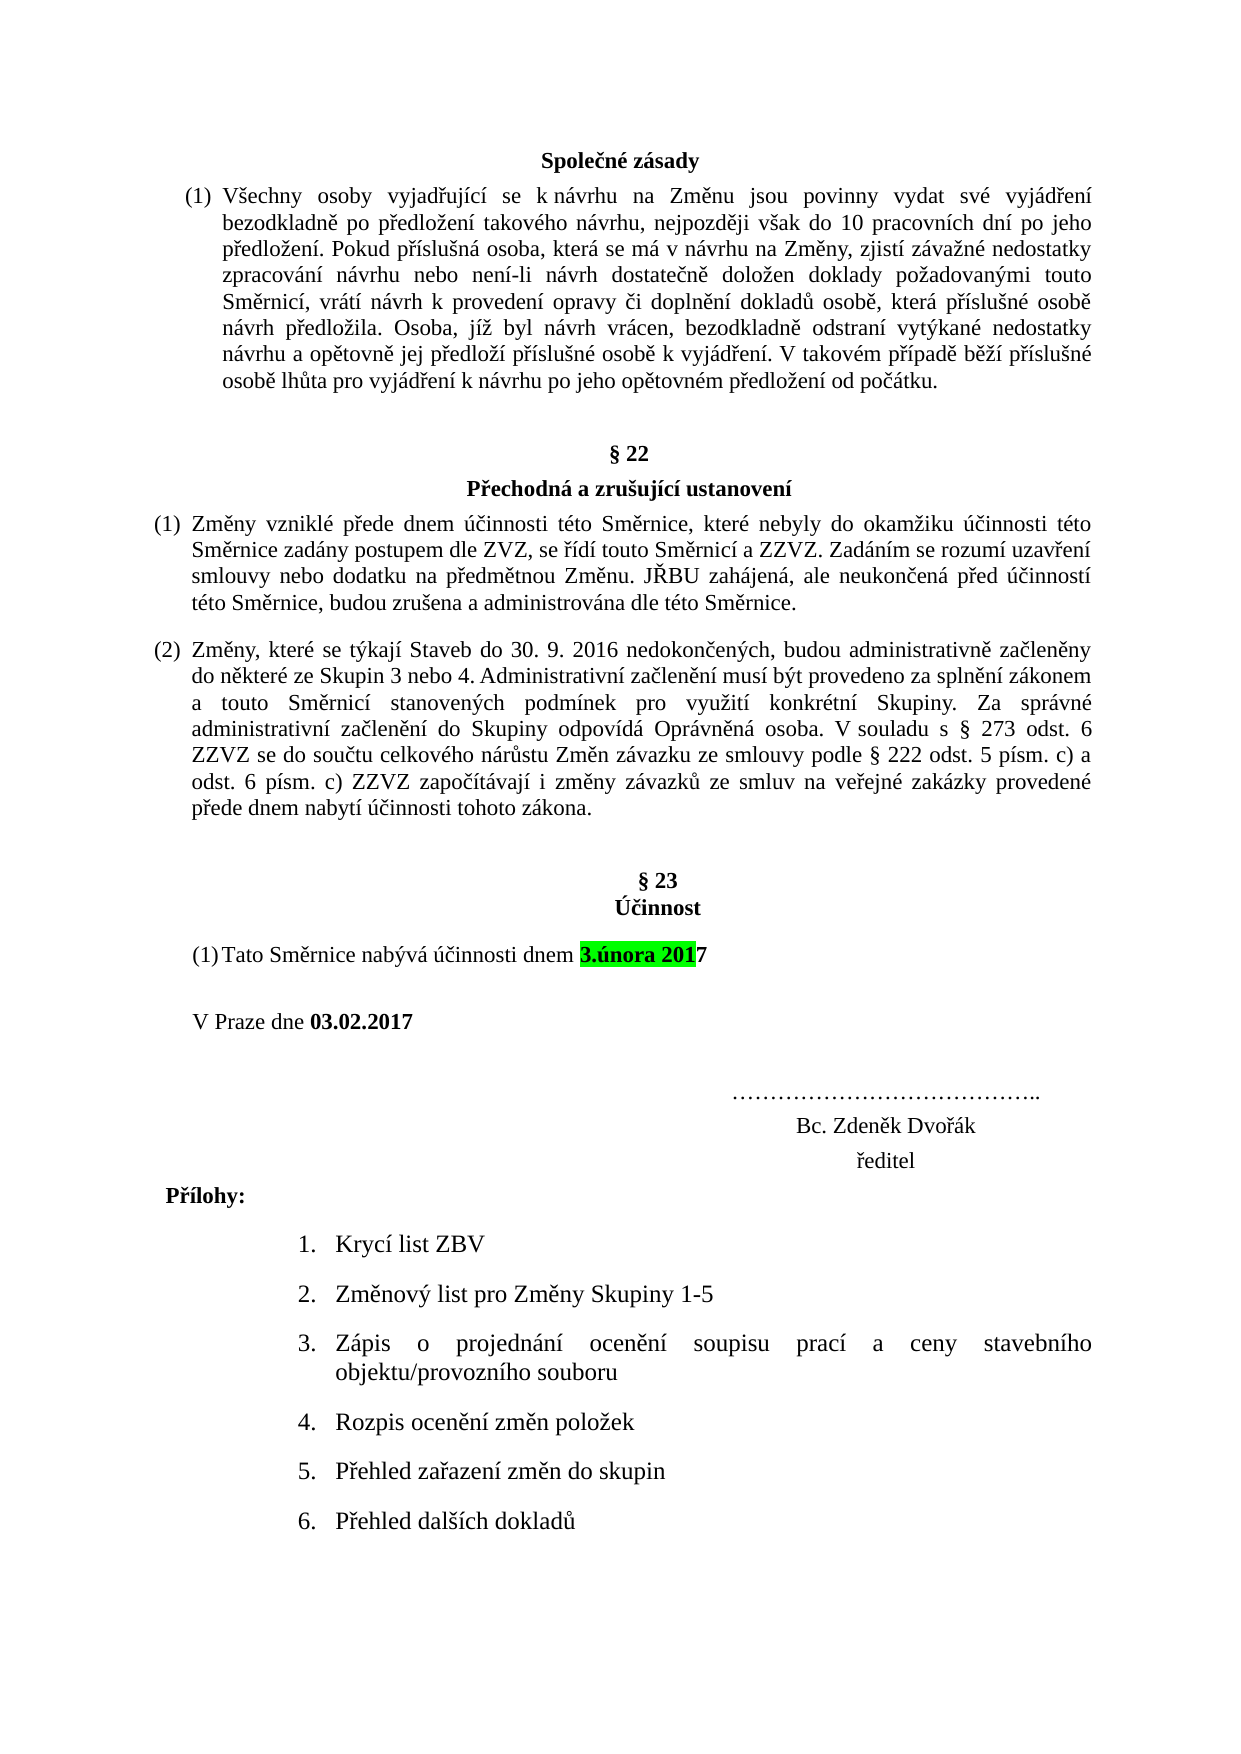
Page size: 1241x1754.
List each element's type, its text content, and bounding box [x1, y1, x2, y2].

list Tato Směrnice nabývá účinnosti dnem 3.února 2017 [696, 941, 1093, 967]
text Společné zásady [148, 148, 1093, 174]
text Přechodná a zrušující ustanovení [165, 475, 1093, 501]
list Změny, které se týkají Staveb do 30. 9. 2016 nedokončených, budou administrativně začleněny do některé ze Skupin 3 nebo 4. Administrativní začlenění musí být provedeno za splnění zákonem a touto Směrnicí stanovených podmínek pro využití konkrétní Skupiny. Za správné administrativní začlenění do Skupiny odpovídá Oprávněná osoba. V souladu s § 273 odst. 6 ZZVZ se do součtu celkového nárůstu Změn závazku ze smlouvy podle § 222 odst. 5 písm. c) a odst. 6 písm. c) ZZVZ započítávají i změny závazků ze smluv na veřejné zakázky provedené přede dnem nabytí účinnosti tohoto zákona. [154, 636, 1093, 820]
list Změnový list pro Změny Skupiny 1-5 [298, 1279, 1093, 1307]
list Účinnost [223, 894, 1093, 920]
list Všechny osoby vyjadřující se k návrhu na Změnu jsou povinny vydat své vyjádření bezodkladně po předložení takového návrhu, nejpozději však do 10 pracovních dní po jeho předložení. Pokud příslušná osoba, která se má v návrhu na Změny, zjistí závažné nedostatky zpracování návrhu nebo není-li návrh dostatečně doložen doklady požadovanými touto Směrnicí, vrátí návrh k provedení opravy či doplnění dokladů osobě, která příslušné osobě návrh předložila. Osoba, jíž byl návrh vrácen, bezodkladně odstraní vytýkané nedostatky návrhu a opětovně jej předloží příslušné osobě k vyjádření. V takovém případě běží příslušné osobě lhůta pro vyjádření k návrhu po jeho opětovném předložení od počátku. [185, 182, 1093, 393]
text § 22 [165, 440, 1093, 467]
list Přehled zařazení změn do skupin [298, 1456, 1093, 1485]
list Rozpis ocenění změn položek [298, 1407, 1093, 1435]
text ………………………………….. [679, 1078, 1093, 1104]
text Přílohy: [165, 1182, 1093, 1208]
list Změny vzniklé přede dnem účinnosti této Směrnice, které nebyly do okamžiku účinnosti této Směrnice zadány postupem dle ZVZ, se řídí touto Směrnicí a ZZVZ. Zadáním se rozumí uzavření smlouvy nebo dodatku na předmětnou Změnu. JŘBU zahájená, ale neukončená před účinností této Směrnice, budou zrušena a administrována dle této Směrnice. [154, 510, 1093, 615]
list Přehled dalších dokladů [298, 1506, 1093, 1534]
text Bc. Zdeněk Dvořák [679, 1112, 1093, 1139]
text V Praze dne 03.02.2017 [192, 1008, 1093, 1035]
list Tato Směrnice nabývá účinnosti dnem 3.února 2017 [192, 941, 580, 967]
text ředitel [679, 1147, 1093, 1173]
list Zápis o projednání ocenění soupisu prací a ceny stavebního objektu/provozního souboru [298, 1328, 1093, 1386]
list Krycí list ZBV [298, 1229, 1093, 1258]
list § 23 [223, 868, 1093, 894]
